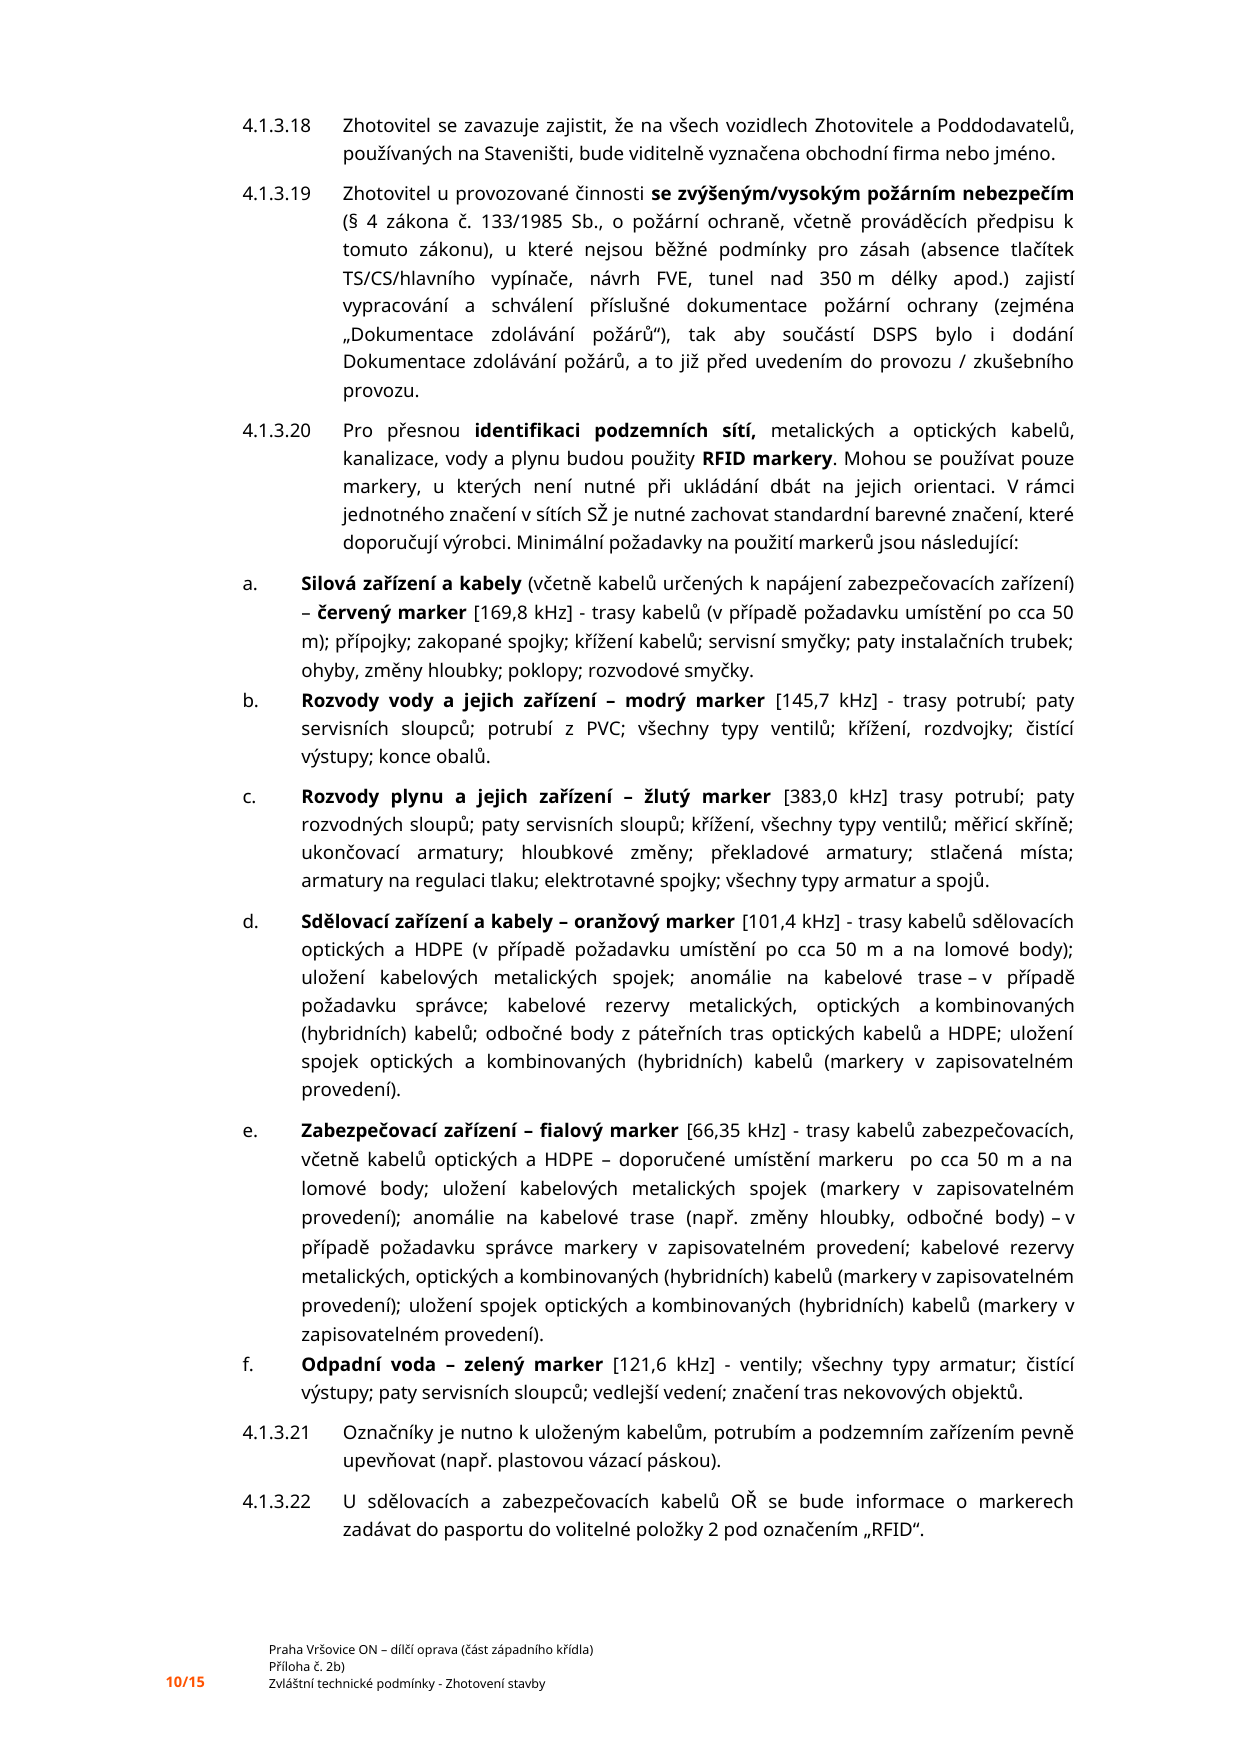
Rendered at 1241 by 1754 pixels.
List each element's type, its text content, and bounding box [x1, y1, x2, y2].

list Rozvody plynu a jejich zařízení – žlutý marker [383,0 kHz] trasy potrubí; paty rozvodných sloupů; paty servisních sloupů; křížení, všechny typy ventilů; měřicí skříně; ukončovací armatury; hloubkové změny; překladové armatury; stlačená místa; armatury na regulaci tlaku; elektrotavné spojky; všechny typy armatur a spojů. [242, 784, 1075, 893]
list Sdělovací zařízení a kabely – oranžový marker [101,4 kHz] - trasy kabelů sdělovacích optických a HDPE (v případě požadavku umístění po cca 50 m a na lomové body); uložení kabelových metalických spojek; anomálie na kabelové trase – v případě požadavku správce; kabelové rezervy metalických, optických a kombinovaných (hybridních) kabelů; odbočné body z páteřních tras optických kabelů a HDPE; uložení spojek optických a kombinovaných (hybridních) kabelů (markery v zapisovatelném provedení). [242, 908, 1075, 1102]
list U sdělovacích a zabezpečovacích kabelů OŘ se bude informace o markerech zadávat do pasportu do volitelné položky 2 pod označením „RFID“. [242, 1488, 1075, 1542]
list Rozvody vody a jejich zařízení – modrý marker [145,7 kHz] - trasy potrubí; paty servisních sloupců; potrubí z PVC; všechny typy ventilů; křížení, rozdvojky; čistící výstupy; konce obalů. [242, 687, 1075, 769]
list Zabezpečovací zařízení – fialový marker [66,35 kHz] - trasy kabelů zabezpečovacích, včetně kabelů optických a HDPE – doporučené umístění markeru po cca 50 m a na lomové body; uložení kabelových metalických spojek (markery v zapisovatelném provedení); anomálie na kabelové trase (např. změny hloubky, odbočné body) – v případě požadavku správce markery v zapisovatelném provedení; kabelové rezervy metalických, optických a kombinovaných (hybridních) kabelů (markery v zapisovatelném provedení); uložení spojek optických a kombinovaných (hybridních) kabelů (markery v zapisovatelném provedení). [242, 1117, 1075, 1347]
list Odpadní voda – zelený marker [121,6 kHz] - ventily; všechny typy armatur; čistící výstupy; paty servisních sloupců; vedlejší vedení; značení tras nekovových objektů. [242, 1351, 1075, 1404]
list Silová zařízení a kabely (včetně kabelů určených k napájení zabezpečovacích zařízení) – červený marker [169,8 kHz] - trasy kabelů (v případě požadavku umístění po cca 50 m); přípojky; zakopané spojky; křížení kabelů; servisní smyčky; paty instalačních trubek; ohyby, změny hloubky; poklopy; rozvodové smyčky. [242, 570, 1075, 683]
list Pro přesnou identifikaci podzemních sítí, metalických a optických kabelů, kanalizace, vody a plynu budou použity RFID markery. Mohou se používat pouze markery, u kterých není nutné při ukládání dbát na jejich orientaci. V rámci jednotného značení v sítích SŽ je nutné zachovat standardní barevné značení, které doporučují výrobci. Minimální požadavky na použití markerů jsou následující: [242, 417, 1075, 555]
list Označníky je nutno k uloženým kabelům, potrubím a podzemním zařízením pevně upevňovat (např. plastovou vázací páskou). [242, 1419, 1075, 1473]
list Zhotovitel se zavazuje zajistit, že na všech vozidlech Zhotovitele a Poddodavatelů, používaných na Staveništi, bude viditelně vyznačena obchodní firma nebo jméno. [242, 112, 1075, 166]
list Zhotovitel u provozované činnosti se zvýšeným/vysokým požárním nebezpečím (§ 4 zákona č. 133/1985 Sb., o požární ochraně, včetně prováděcích předpisu k tomuto zákonu), u které nejsou běžné podmínky pro zásah (absence tlačítek TS/CS/hlavního vypínače, návrh FVE, tunel nad 350 m délky apod.) zajistí vypracování a schválení příslušné dokumentace požární ochrany (zejména „Dokumentace zdolávání požárů“), tak aby součástí DSPS bylo i dodání Dokumentace zdolávání požárů, a to již před uvedením do provozu / zkušebního provozu. [242, 181, 1075, 402]
